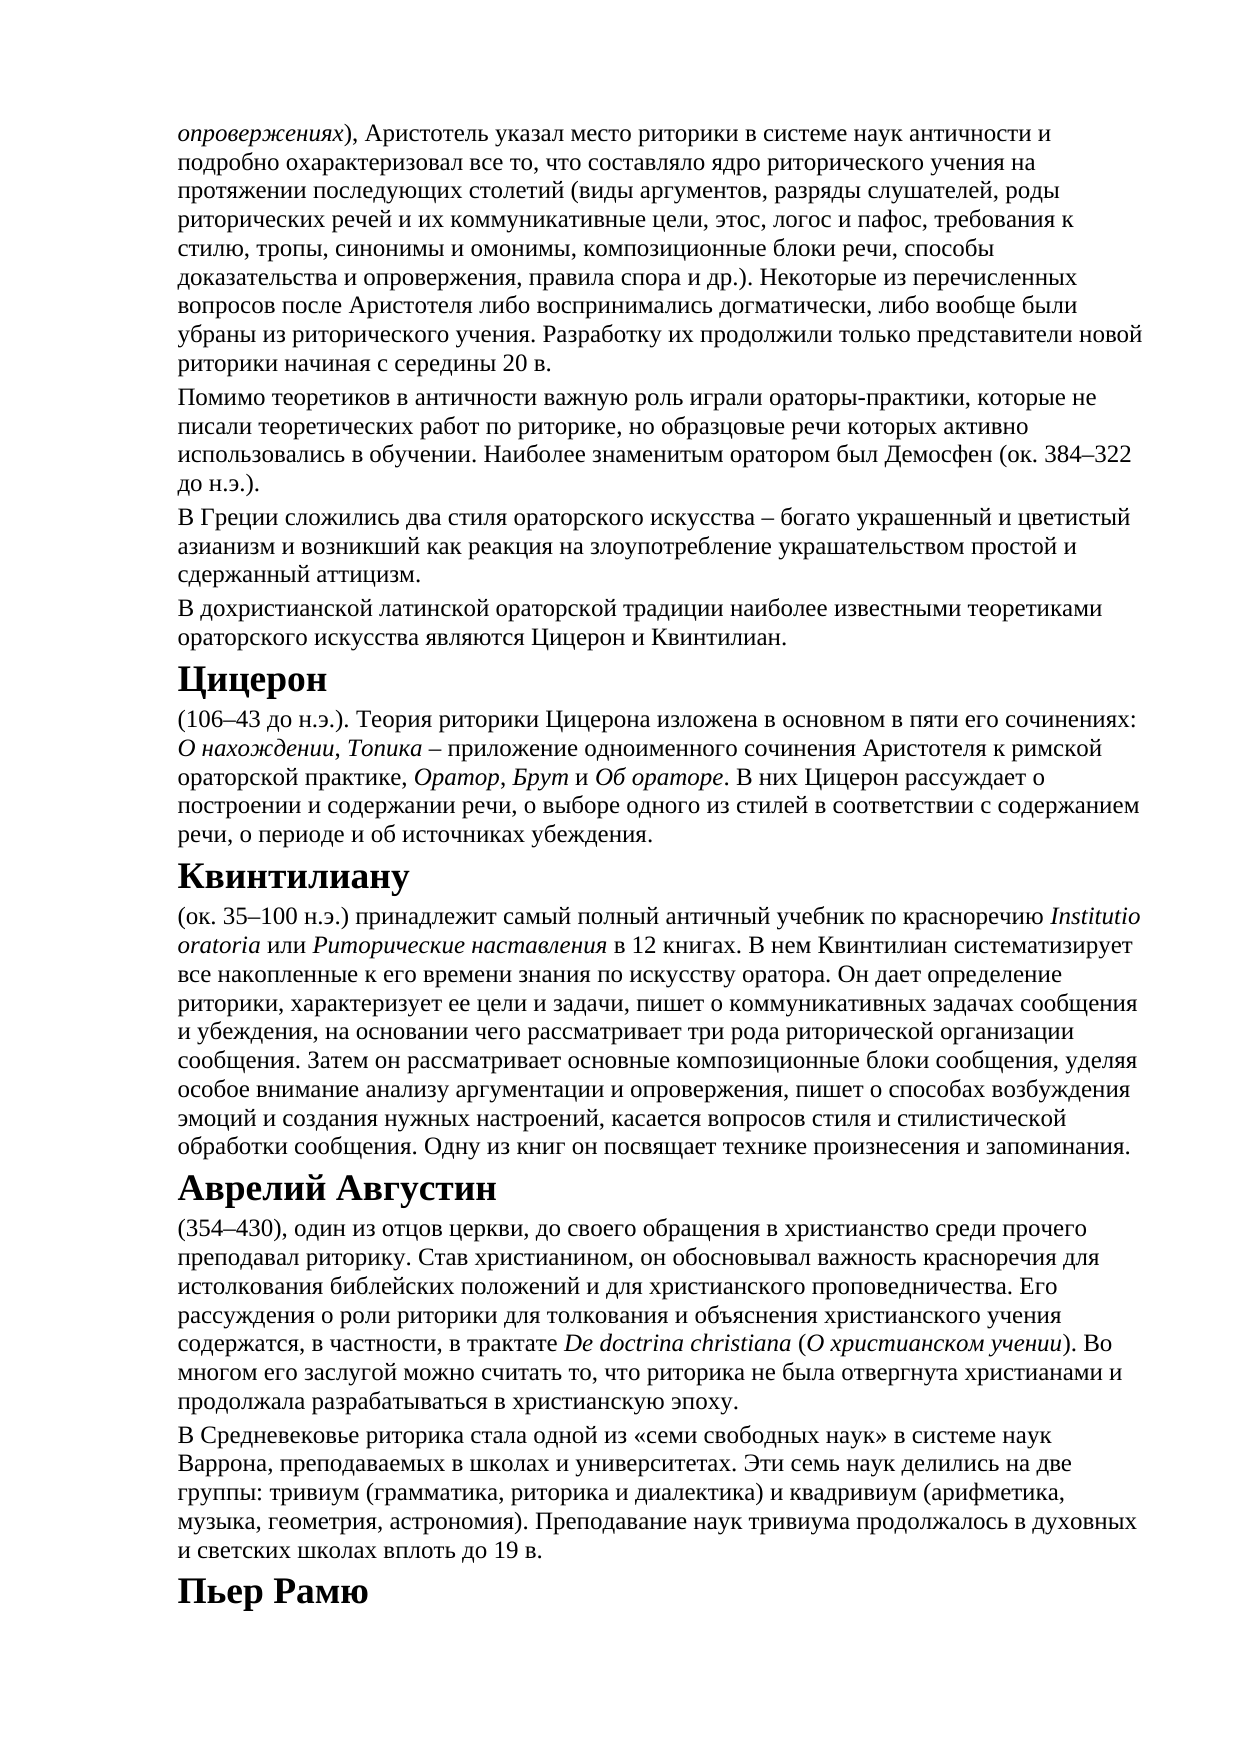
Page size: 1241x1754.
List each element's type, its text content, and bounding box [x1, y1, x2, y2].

text Цицерон [177, 656, 1152, 699]
text В дохристианской латинской ораторской традиции наиболее известными теоретиками ораторского искусства являются Цицерон и Квинтилиан. [177, 593, 1152, 651]
text (ок. 35–100 н.э.) принадлежит самый полный античный учебник по красноречию Institutio oratoria или Риторические наставления в 12 книгах. В нем Квинтилиан систематизирует все накопленные к его времени знания по искусству оратора. Он дает определение риторики, характеризует ее цели и задачи, пишет о коммуникативных задачах сообщения и убеждения, на основании чего рассматривает три рода риторической организации сообщения. Затем он рассматривает основные композиционные блоки сообщения, уделяя особое внимание анализу аргументации и опровержения, пишет о способах возбуждения эмоций и создания нужных настроений, касается вопросов стиля и стилистической обработки сообщения. Одну из книг он посвящает технике произнесения и запоминания. [177, 901, 1152, 1160]
text Помимо теоретиков в античности важную роль играли ораторы-практики, которые не писали теоретических работ по риторике, но образцовые речи которых активно использовались в обучении. Наиболее знаменитым оратором был Демосфен (ок. 384–322 до н.э.). [177, 382, 1152, 497]
text В Средневековье риторика стала одной из «семи свободных наук» в системе наук Варрона, преподаваемых в школах и университетах. Эти семь наук делились на две группы: тривиум (грамматика, риторика и диалектика) и квадривиум (арифметика, музыка, геометрия, астрономия). Преподавание наук тривиума продолжалось в духовных и светских школах вплоть до 19 в. [177, 1420, 1152, 1563]
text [177, 118, 1152, 377]
text Пьер Рамю [177, 1569, 1152, 1612]
text (106–43 до н.э.). Теория риторики Цицерона изложена в основном в пяти его сочинениях: О нахождении, Топика – приложение одноименного сочинения Аристотеля к римской ораторской практике, Оратор, Брут и Об ораторе. В них Цицерон рассуждает о построении и содержании речи, о выборе одного из стилей в соответствии с содержанием речи, о периоде и об источниках убеждения. [177, 704, 1152, 848]
text Аврелий Августин [177, 1165, 1152, 1208]
text В Греции сложились два стиля ораторского искусства – богато украшенный и цветистый азианизм и возникший как реакция на злоупотребление украшательством простой и сдержанный аттицизм. [177, 502, 1152, 588]
text Квинтилиану [177, 853, 1152, 896]
text (354–430), один из отцов церкви, до своего обращения в христианство среди прочего преподавал риторику. Став христианином, он обосновывал важность красноречия для истолкования библейских положений и для христианского проповедничества. Его рассуждения о роли риторики для толкования и объяснения христианского учения содержатся, в частности, в трактате De doctrina christiana (О христианском учении). Во многом его заслугой можно считать то, что риторика не была отвергнута христианами и продолжала разрабатываться в христианскую эпоху. [177, 1213, 1152, 1415]
